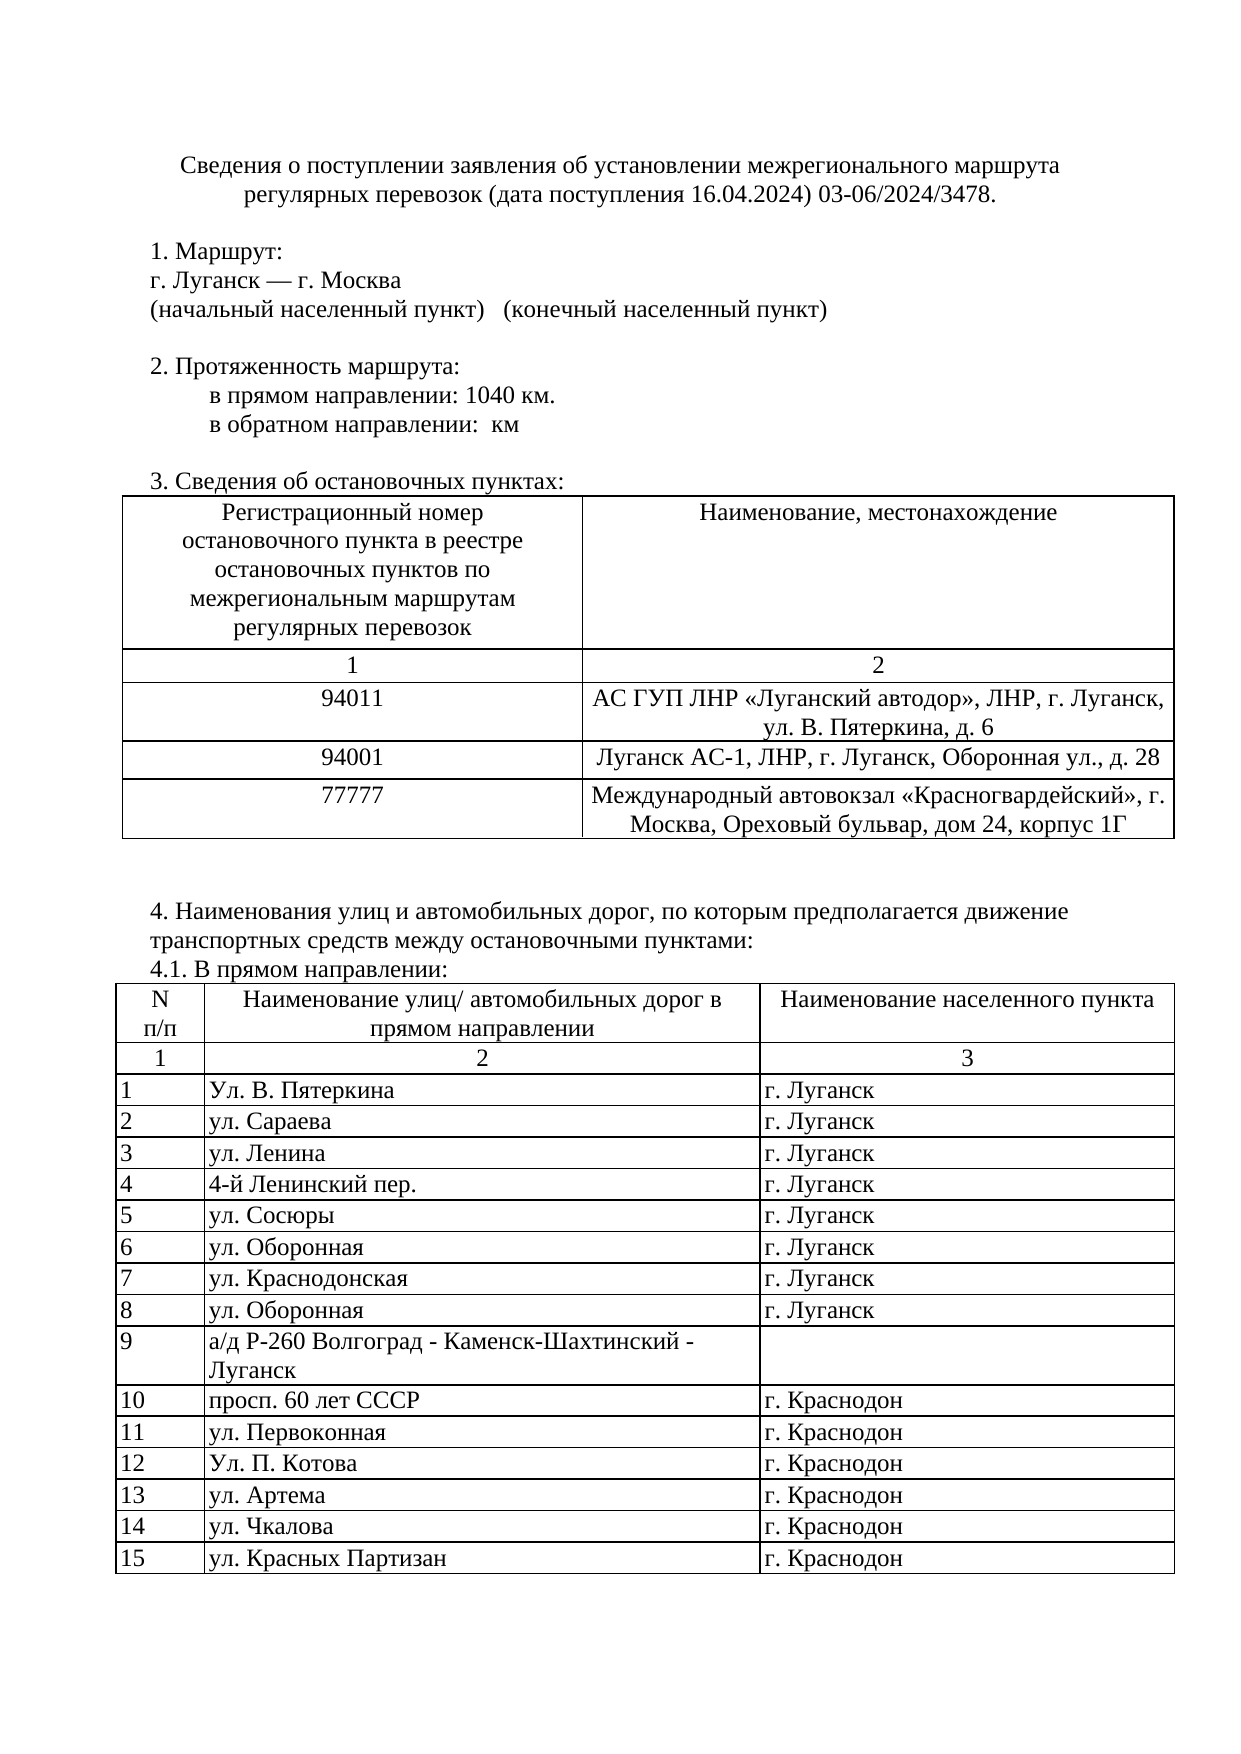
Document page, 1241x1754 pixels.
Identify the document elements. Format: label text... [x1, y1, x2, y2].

table_cell 3 [117, 1138, 204, 1168]
table_cell 8 [117, 1295, 204, 1325]
table_cell 15 [117, 1543, 204, 1573]
table_cell 94011 [123, 683, 582, 740]
table_cell ул. Артема [205, 1480, 759, 1510]
table_cell 13 [117, 1480, 204, 1510]
table_cell АС ГУП ЛНР «Луганский автодор», ЛНР, г. Луганск, ул. В. Пятеркина, д. 6 [583, 683, 1173, 740]
table_cell ул. Красных Партизан [205, 1543, 759, 1573]
table_cell ул. Краснодонская [205, 1264, 759, 1293]
text 3. Сведения об остановочных пунктах: [150, 466, 1090, 495]
table_cell г. Краснодон [761, 1448, 1174, 1478]
table_cell г. Луганск [761, 1264, 1174, 1293]
table_cell г. Луганск [761, 1295, 1174, 1325]
table_cell г. Краснодон [761, 1480, 1174, 1510]
table_cell Международный автовокзал «Красногвардейский», г. Москва, Ореховый бульвар, дом 24, корпус 1Г [583, 780, 1173, 837]
table_cell ул. Сосюры [205, 1201, 759, 1231]
table_cell 7 [117, 1264, 204, 1293]
text в прямом направлении: 1040 км. [150, 380, 1090, 409]
table_cell 4 [117, 1169, 204, 1199]
table_cell г. Луганск [761, 1169, 1174, 1199]
table_cell г. Луганск [761, 1201, 1174, 1231]
table_cell Ул. В. Пятеркина [205, 1075, 759, 1105]
table_cell г. Краснодон [761, 1543, 1174, 1573]
table_header Наименование населенного пункта [761, 984, 1174, 1042]
table_cell просп. 60 лет СССР [205, 1386, 759, 1415]
table_cell ул. Первоконная [205, 1417, 759, 1447]
table_cell г. Луганск [761, 1106, 1174, 1136]
table_cell 2 [205, 1043, 759, 1073]
table_header Наименование улиц/ автомобильных дорог в прямом направлении [205, 984, 759, 1042]
table_cell ул. Оборонная [205, 1295, 759, 1325]
text 1. Маршрут: [150, 236, 1090, 265]
table_cell 2 [117, 1106, 204, 1136]
table_cell 5 [117, 1201, 204, 1231]
table_cell г. Краснодон [761, 1386, 1174, 1415]
text 4. Наименования улиц и автомобильных дорог, по которым предполагается движение транспортных средств между остановочными пунктами: [150, 896, 1090, 954]
table_cell ул. Чкалова [205, 1511, 759, 1541]
text (начальный населенный пункт) (конечный населенный пункт) [150, 294, 1090, 322]
table_header Регистрационный номер остановочного пункта в реестре остановочных пунктов по межрегиональным маршрутам регулярных перевозок [123, 497, 582, 648]
table_cell 94001 [123, 742, 582, 778]
table_cell Луганск АС-1, ЛНР, г. Луганск, Оборонная ул., д. 28 [583, 742, 1173, 778]
table_header N п/п [117, 984, 204, 1042]
table_cell г. Краснодон [761, 1511, 1174, 1541]
table_cell 11 [117, 1417, 204, 1447]
table_cell 12 [117, 1448, 204, 1478]
table_cell [761, 1327, 1174, 1384]
text 2. Протяженность маршрута: [150, 351, 1090, 380]
table_cell 1 [123, 650, 582, 681]
table_cell г. Луганск [761, 1232, 1174, 1262]
text в обратном направлении: км [150, 409, 1090, 437]
table_cell г. Краснодон [761, 1417, 1174, 1447]
text Сведения о поступлении заявления об установлении межрегионального маршрута регулярных перевозок (дата поступления 16.04.2024) 03-06/2024/3478. [150, 150, 1090, 207]
table_cell г. Луганск [761, 1138, 1174, 1168]
table_cell 9 [117, 1327, 204, 1384]
table_cell 2 [583, 650, 1173, 681]
text г. Луганск — г. Москва [150, 265, 1090, 294]
table_cell г. Луганск [761, 1075, 1174, 1105]
table_cell ул. Оборонная [205, 1232, 759, 1262]
table_cell 10 [117, 1386, 204, 1415]
table_cell Ул. П. Котова [205, 1448, 759, 1478]
text 4.1. В прямом направлении: [150, 954, 1090, 983]
table_cell ул. Ленина [205, 1138, 759, 1168]
table_cell ул. Сараева [205, 1106, 759, 1136]
table_cell 6 [117, 1232, 204, 1262]
table_cell а/д Р-260 Волгоград - Каменск-Шахтинский - Луганск [205, 1327, 759, 1384]
table_cell 1 [117, 1043, 204, 1073]
table_cell 77777 [123, 780, 582, 837]
table_header Наименование, местонахождение [583, 497, 1173, 648]
table_cell 3 [761, 1043, 1174, 1073]
table_cell 1 [117, 1075, 204, 1105]
table_cell 4-й Ленинский пер. [205, 1169, 759, 1199]
table_cell 14 [117, 1511, 204, 1541]
